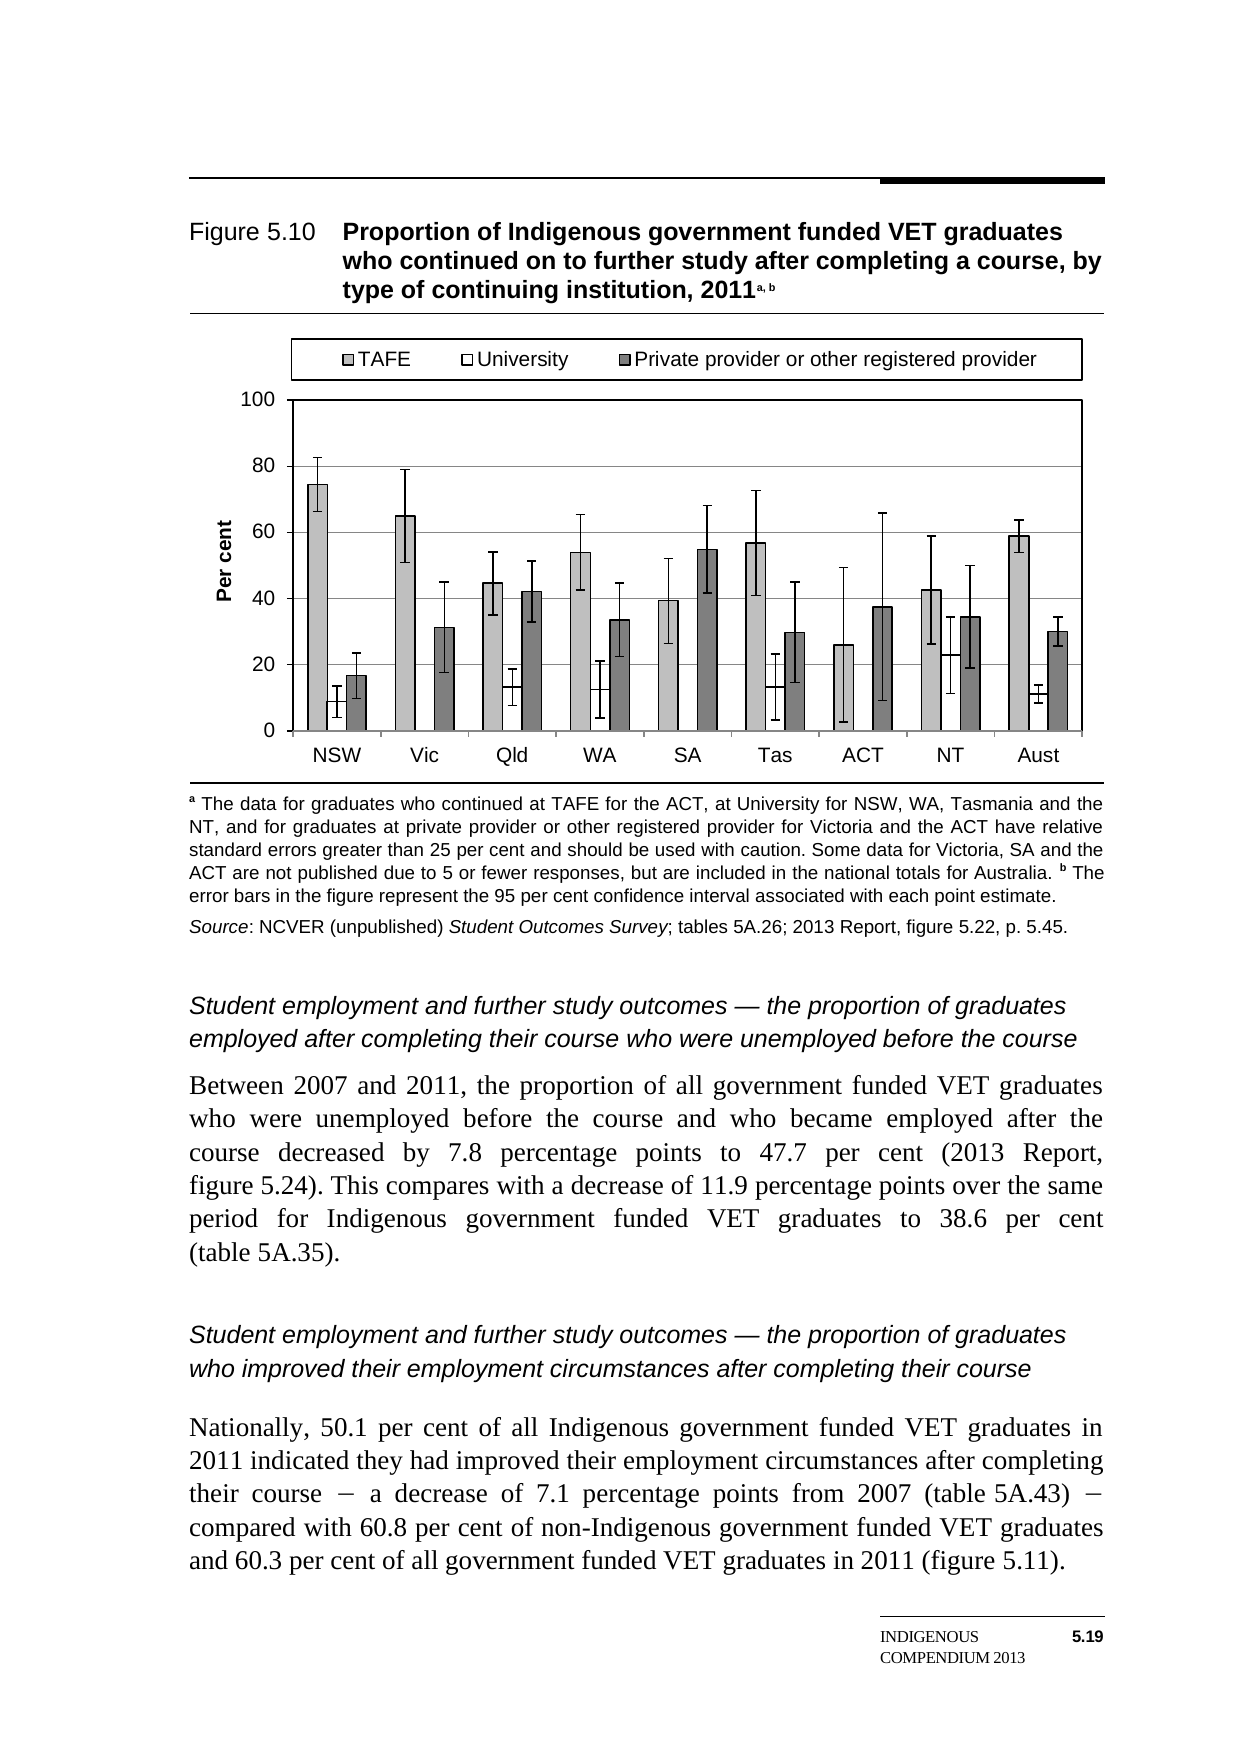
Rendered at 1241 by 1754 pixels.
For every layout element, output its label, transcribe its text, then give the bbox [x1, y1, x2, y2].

text a The data for graduates who continued at TAFE for the ACT, at University for NSW, WA, Tasmania and the NT, and for graduates at private provider or other registered provider for Victoria and the ACT have relative standard errors greater than 25 per cent and should be used with caution. Some data for Victoria, SA and the ACT are not published due to 5 or fewer responses, but are included in the national totals for Australia. b The error bars in the figure represent the 95 per cent confidence interval associated with each point estimate. [189, 792, 1104, 907]
text Source: NCVER (unpublished) Student Outcomes Survey; tables 5A.26; 2013 Report, figure 5.22, p. 5.45. [189, 915, 1104, 938]
text Nationally, 50.1 per cent of all Indigenous government funded VET graduates in 2011 indicated they had improved their employment circumstances after completing their course a decrease of 7.1 percentage points from 2007 (table 5A.43) compared with 60.8 per cent of non-Indigenous government funded VET graduates and 60.3 per cent of all government funded VET graduates in 2011 (figure 5.11). [189, 1409, 1104, 1575]
subtitle Student employment and further study outcomes — the proportion of graduates employed after completing their course who were unemployed before the course [189, 988, 1104, 1054]
text Between 2007 and 2011, the proportion of all government funded VET graduates who were unemployed before the course and who became employed after the course decreased by 7.8 percentage points to 47.7 per cent (2013 Report, figure 5.24). This compares with a decrease of 11.9 percentage points over the same period for Indigenous government funded VET graduates to 38.6 per cent (table 5A.35). [189, 1067, 1104, 1267]
title Figure 5.10 Proportion of Indigenous government funded VET graduates who continued on to further study after completing a course, by type of continuing institution, 2011a, b [189, 217, 1104, 304]
text Student employment and further study outcomes — the proportion of graduates who improved their employment circumstances after completing their course [189, 1317, 1104, 1384]
table_header [190, 314, 1104, 782]
